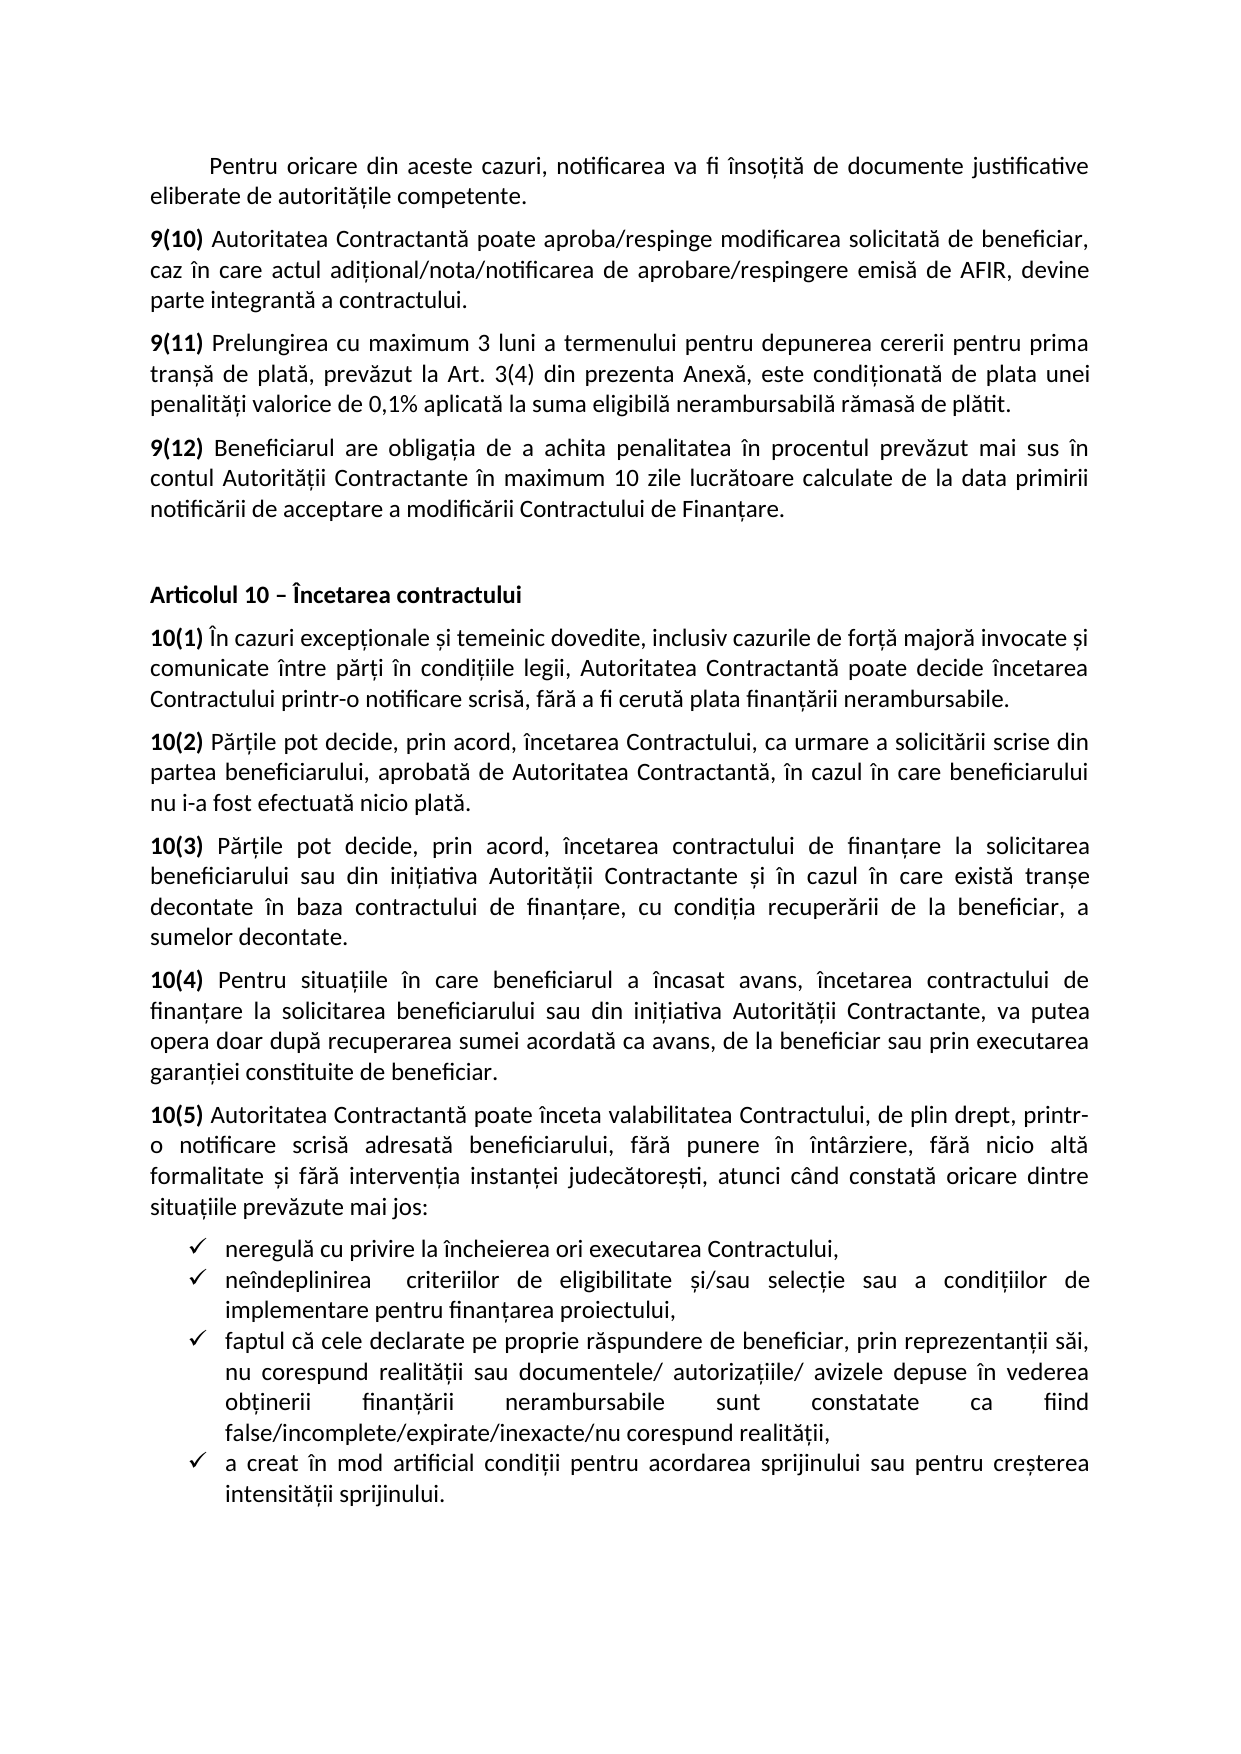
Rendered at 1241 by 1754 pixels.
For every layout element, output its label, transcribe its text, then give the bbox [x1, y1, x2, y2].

text Pentru oricare din aceste cazuri, notificarea va fi însoţită de documente justificative eliberate de autorităţile competente. [150, 150, 1090, 211]
text 10(5) Autoritatea Contractantă poate înceta valabilitatea Contractului, de plin drept, printr-o notificare scrisă adresată beneficiarului, fără punere în întârziere, fără nicio altă formalitate şi fără intervenţia instanţei judecătoreşti, atunci când constată oricare dintre situațiile prevăzute mai jos: [150, 1099, 1090, 1221]
list a creat în mod artificial condiții pentru acordarea sprijinului sau pentru creșterea intensității sprijinului. [187, 1447, 1090, 1508]
list faptul că cele declarate pe proprie răspundere de beneficiar, prin reprezentanţii săi, nu corespund realităţii sau documentele/ autorizaţiile/ avizele depuse în vederea obţinerii finanţării nerambursabile sunt constatate ca fiind false/incomplete/expirate/inexacte/nu corespund realităţii, [187, 1325, 1090, 1447]
text 10(1) În cazuri excepţionale şi temeinic dovedite, inclusiv cazurile de forţă majoră invocate şi comunicate între părţi în condiţiile legii, Autoritatea Contractantă poate decide încetarea Contractului printr-o notificare scrisă, fără a fi cerută plata finanţării nerambursabile. [150, 622, 1090, 713]
text 10(2) Părţile pot decide, prin acord, încetarea Contractului, ca urmare a solicitării scrise din partea beneficiarului, aprobată de Autoritatea Contractantă, în cazul în care beneficiarului nu i-a fost efectuată nicio plată. [150, 726, 1090, 817]
list neregulă cu privire la încheierea ori executarea Contractului, [187, 1234, 1090, 1264]
text Articolul 10 – Încetarea contractului [150, 579, 1090, 609]
text 10(3) Părţile pot decide, prin acord, încetarea contractului de finanțare la solicitarea beneficiarului sau din iniţiativa Autorității Contractante și în cazul în care există tranșe decontate în baza contractului de finanțare, cu condiția recuperării de la beneficiar, a sumelor decontate. [150, 830, 1090, 952]
list neîndeplinirea criteriilor de eligibilitate și/sau selecție sau a condițiilor de implementare pentru finanțarea proiectului, [187, 1264, 1090, 1325]
text 9(11) Prelungirea cu maximum 3 luni a termenului pentru depunerea cererii pentru prima tranșă de plată, prevăzut la Art. 3(4) din prezenta Anexă, este condiționată de plata unei penalități valorice de 0,1% aplicată la suma eligibilă nerambursabilă rămasă de plătit. [150, 328, 1090, 419]
text 9(10) Autoritatea Contractantă poate aproba/respinge modificarea solicitată de beneficiar, caz în care actul adițional/nota/notificarea de aprobare/respingere emisă de AFIR, devine parte integrantă a contractului. [150, 223, 1090, 315]
text 9(12) Beneficiarul are obligaţia de a achita penalitatea în procentul prevăzut mai sus în contul Autorităţii Contractante în maximum 10 zile lucrătoare calculate de la data primirii notificării de acceptare a modificării Contractului de Finanţare. [150, 432, 1090, 523]
text 10(4) Pentru situațiile în care beneficiarul a încasat avans, încetarea contractului de finanțare la solicitarea beneficiarului sau din inițiativa Autorității Contractante, va putea opera doar după recuperarea sumei acordată ca avans, de la beneficiar sau prin executarea garanției constituite de beneficiar. [150, 964, 1090, 1087]
